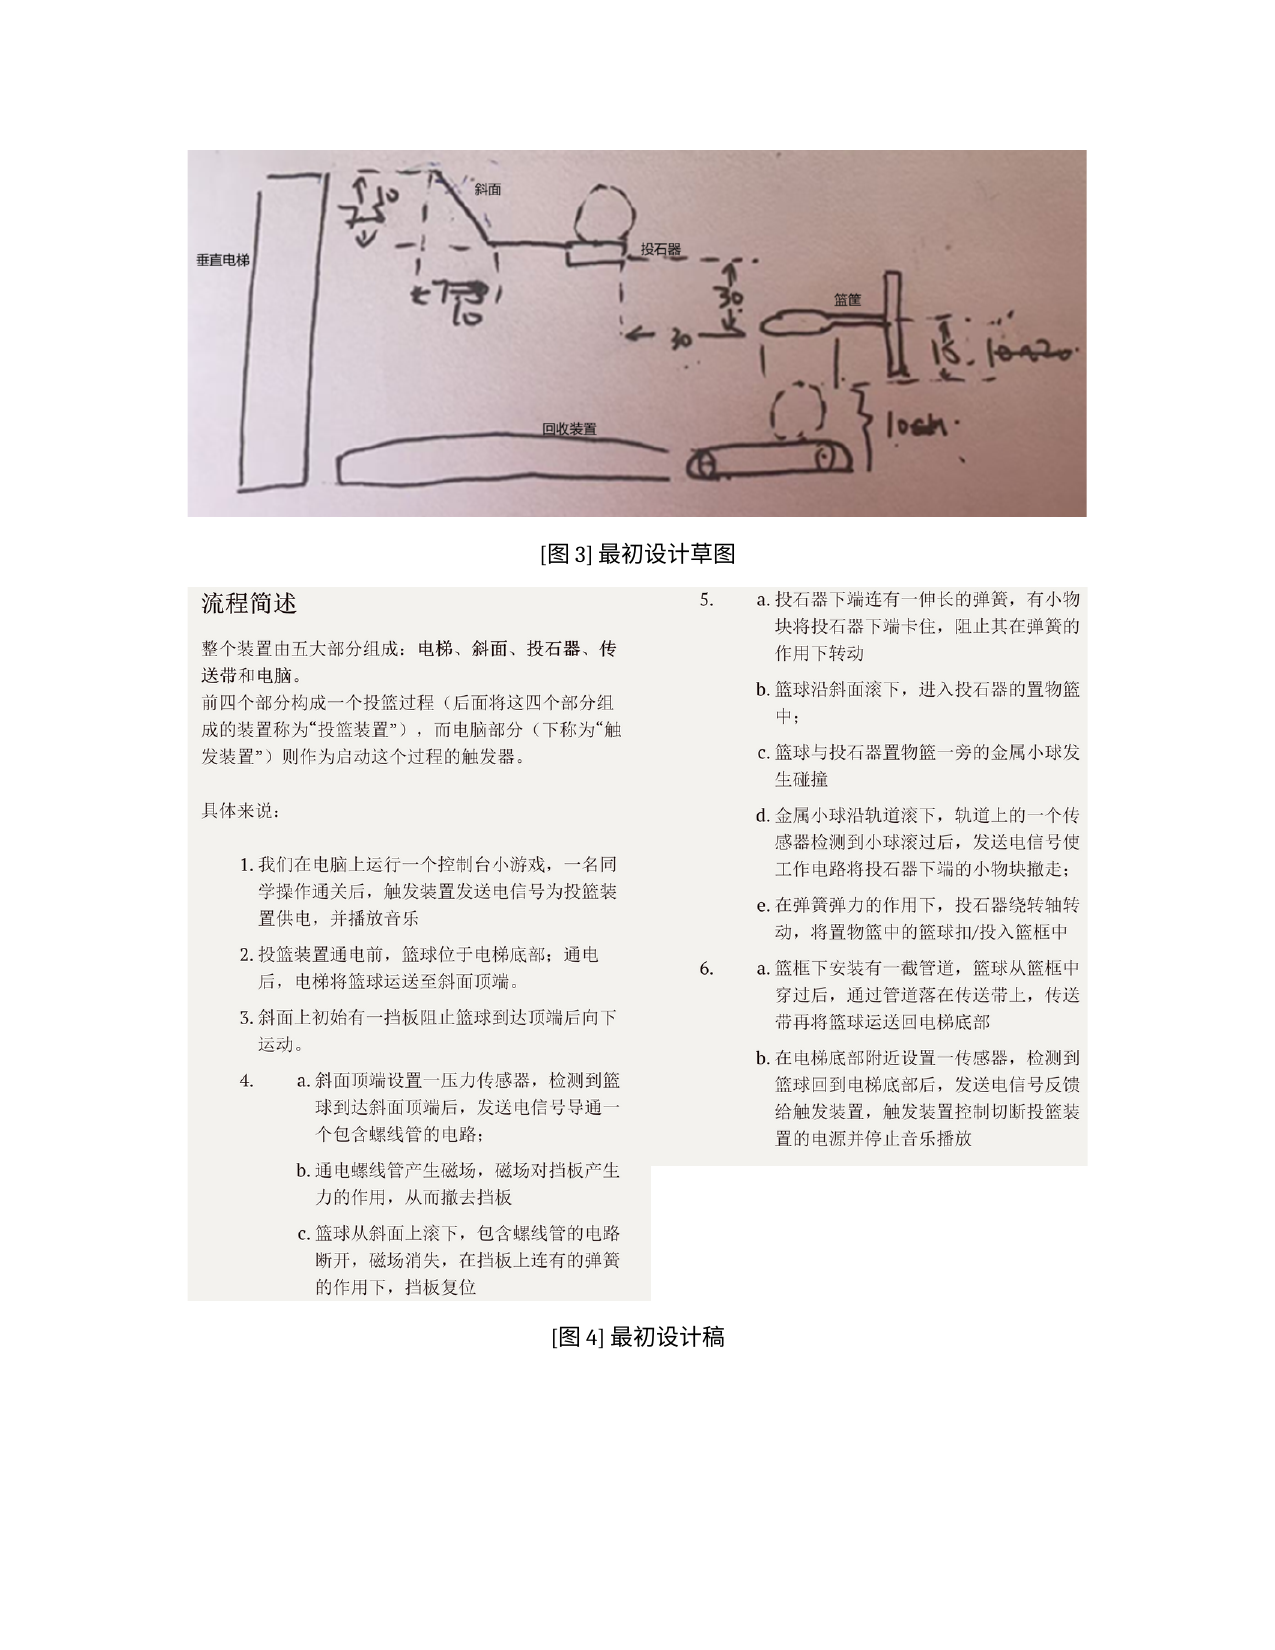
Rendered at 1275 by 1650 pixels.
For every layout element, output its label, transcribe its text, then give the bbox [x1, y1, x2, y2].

picture [187, 587, 1088, 1301]
picture [187, 150, 1087, 517]
text [图4] 最初设计稿 [187, 1319, 1087, 1352]
text [图3] 最初设计草图 [187, 535, 1087, 569]
